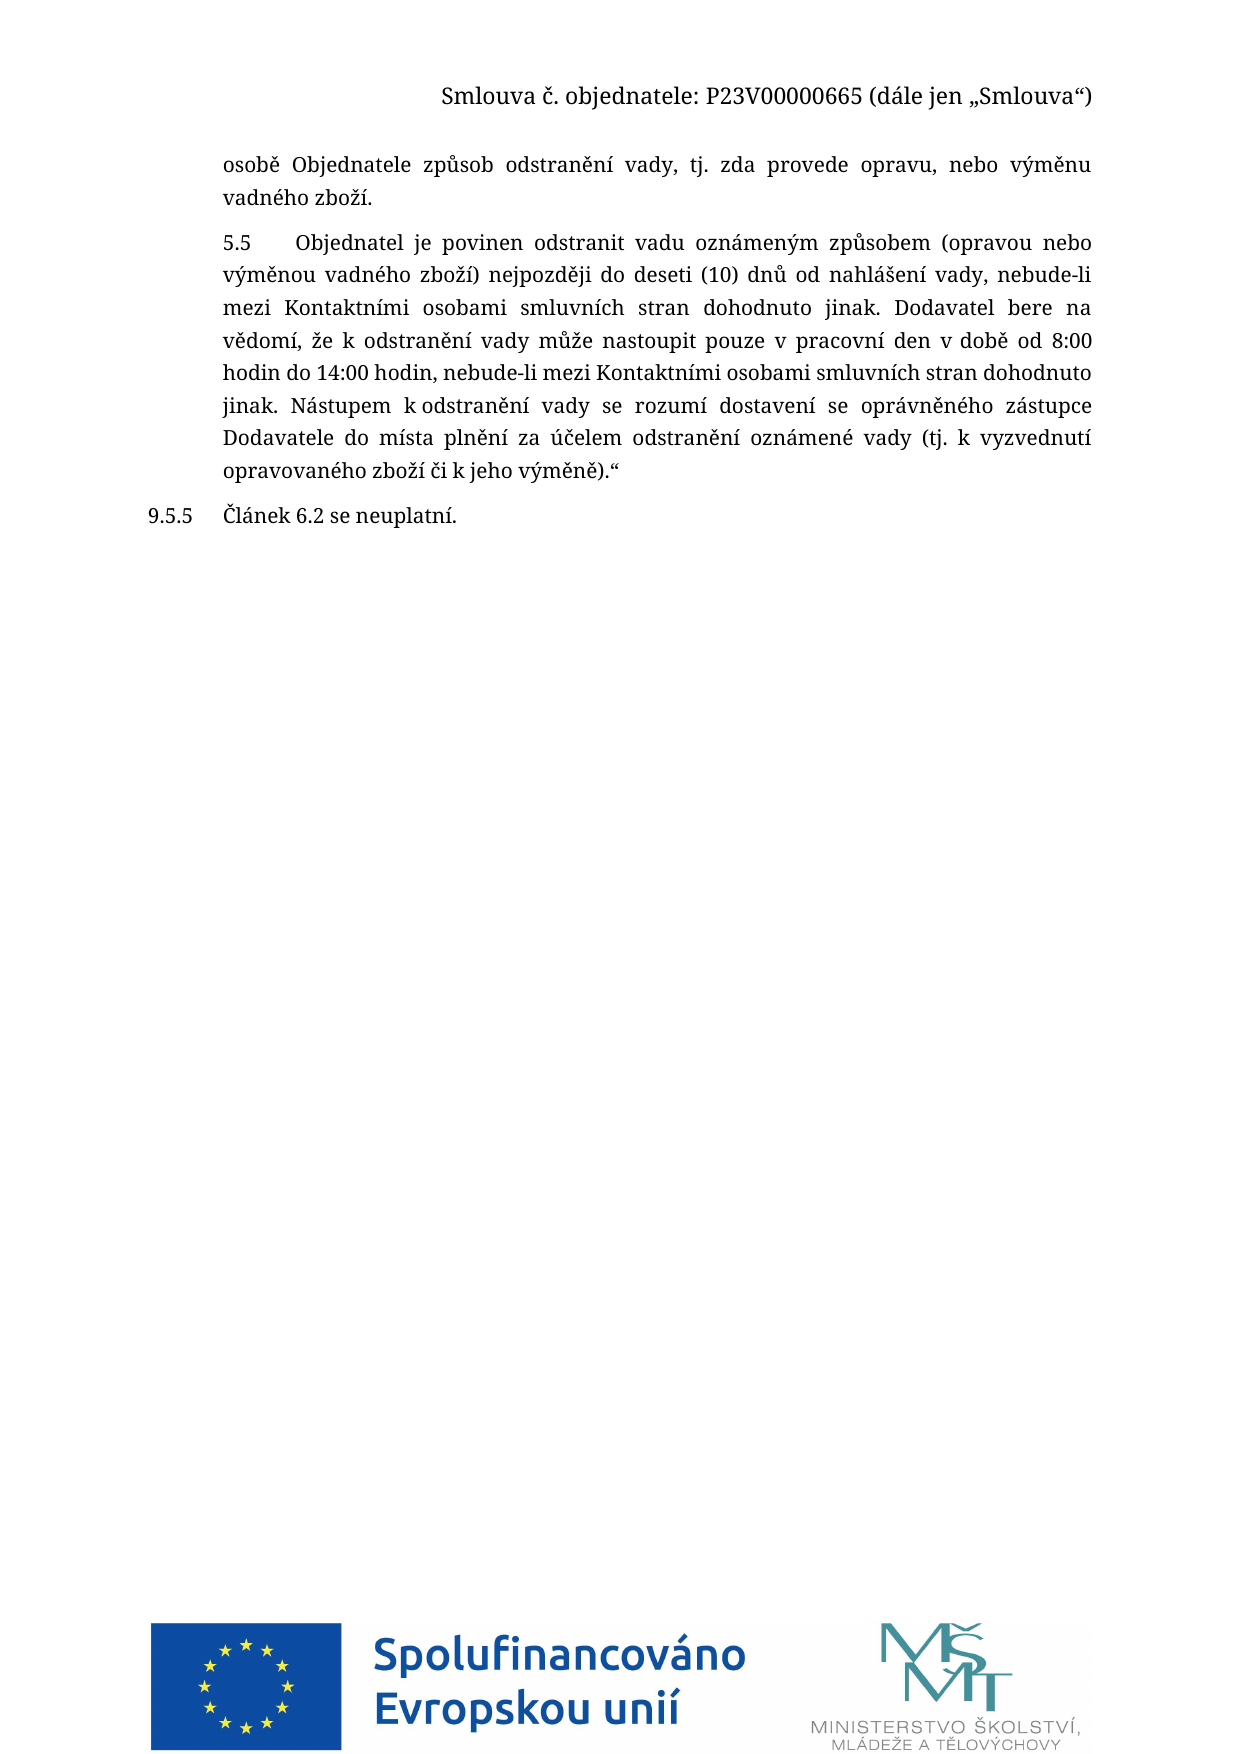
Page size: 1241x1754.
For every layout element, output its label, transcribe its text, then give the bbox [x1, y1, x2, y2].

list 5.5 Objednatel je povinen odstranit vadu oznámeným způsobem (opravou nebo výměnou vadného zboží) nejpozději do deseti (10) dnů od nahlášení vady, nebude-li mezi Kontaktními osobami smluvních stran dohodnuto jinak. Dodavatel bere na vědomí, že k odstranění vady může nastoupit pouze v pracovní den v době od 8:00 hodin do 14:00 hodin, nebude-li mezi Kontaktními osobami smluvních stran dohodnuto jinak. Nástupem k odstranění vady se rozumí dostavení se oprávněného zástupce Dodavatele do místa plnění za účelem odstranění oznámené vady (tj. k vyzvednutí opravovaného zboží či k jeho výměně).“ [223, 228, 1093, 484]
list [223, 150, 1093, 211]
picture [147, 1619, 1093, 1754]
list Článek 6.2 se neuplatní. [148, 501, 1093, 530]
